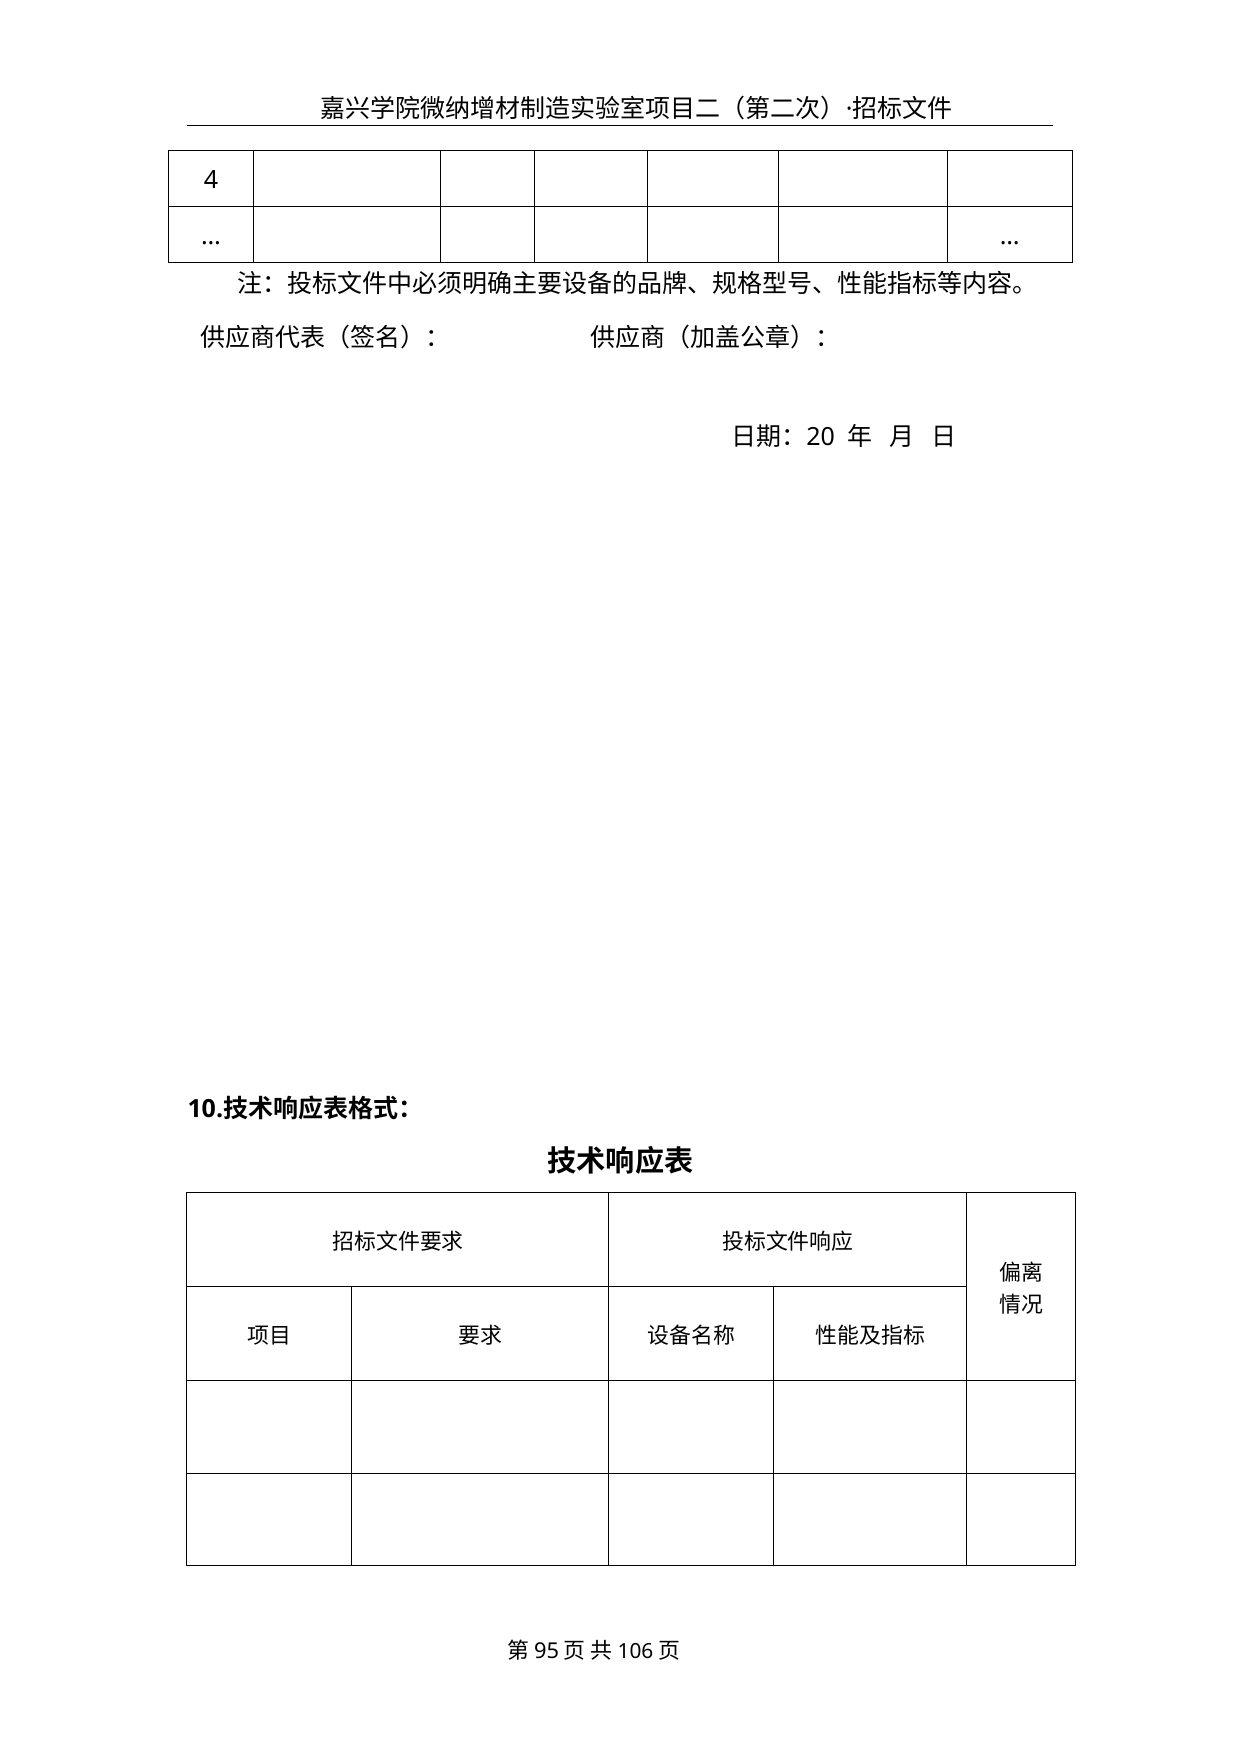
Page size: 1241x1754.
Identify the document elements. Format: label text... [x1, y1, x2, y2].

table_header 偏离 情况 [967, 1193, 1075, 1380]
table_cell 性能及指标 [774, 1287, 966, 1380]
table_cell 4 [169, 151, 253, 206]
table_cell [535, 151, 647, 206]
table_cell 设备名称 [609, 1287, 773, 1380]
table_cell [967, 1381, 1075, 1473]
table_cell … [948, 207, 1072, 262]
table_cell [609, 1381, 773, 1473]
table_cell [609, 1474, 773, 1565]
table_cell [352, 1381, 608, 1473]
table_cell 项目 [187, 1287, 351, 1380]
table_cell [779, 151, 947, 206]
table_cell [774, 1381, 966, 1473]
table_cell [187, 1381, 351, 1473]
text 10.技术响应表格式： [187, 1088, 1053, 1125]
table_cell [254, 207, 440, 262]
table_cell [441, 207, 534, 262]
table_cell [779, 207, 947, 262]
text 技术响应表 [187, 1137, 1053, 1179]
table_header 投标文件响应 [609, 1193, 966, 1286]
table_cell … [169, 207, 253, 262]
table_cell [967, 1474, 1075, 1565]
table_cell [187, 1474, 351, 1565]
table_cell 要求 [352, 1287, 608, 1380]
table_cell [774, 1474, 966, 1565]
table_cell [648, 151, 778, 206]
table_cell [254, 151, 440, 206]
table_cell [441, 151, 534, 206]
text 注：投标文件中必须明确主要设备的品牌、规格型号、性能指标等内容。 [187, 263, 1053, 299]
text 日期：20 年 月 日 [187, 416, 1053, 453]
table_cell [535, 207, 647, 262]
table_header 招标文件要求 [187, 1193, 608, 1286]
table_cell [352, 1474, 608, 1565]
table_cell [948, 151, 1072, 206]
text 供应商代表（签名）： 供应商（加盖公章）： [187, 317, 1053, 354]
table_cell [648, 207, 778, 262]
